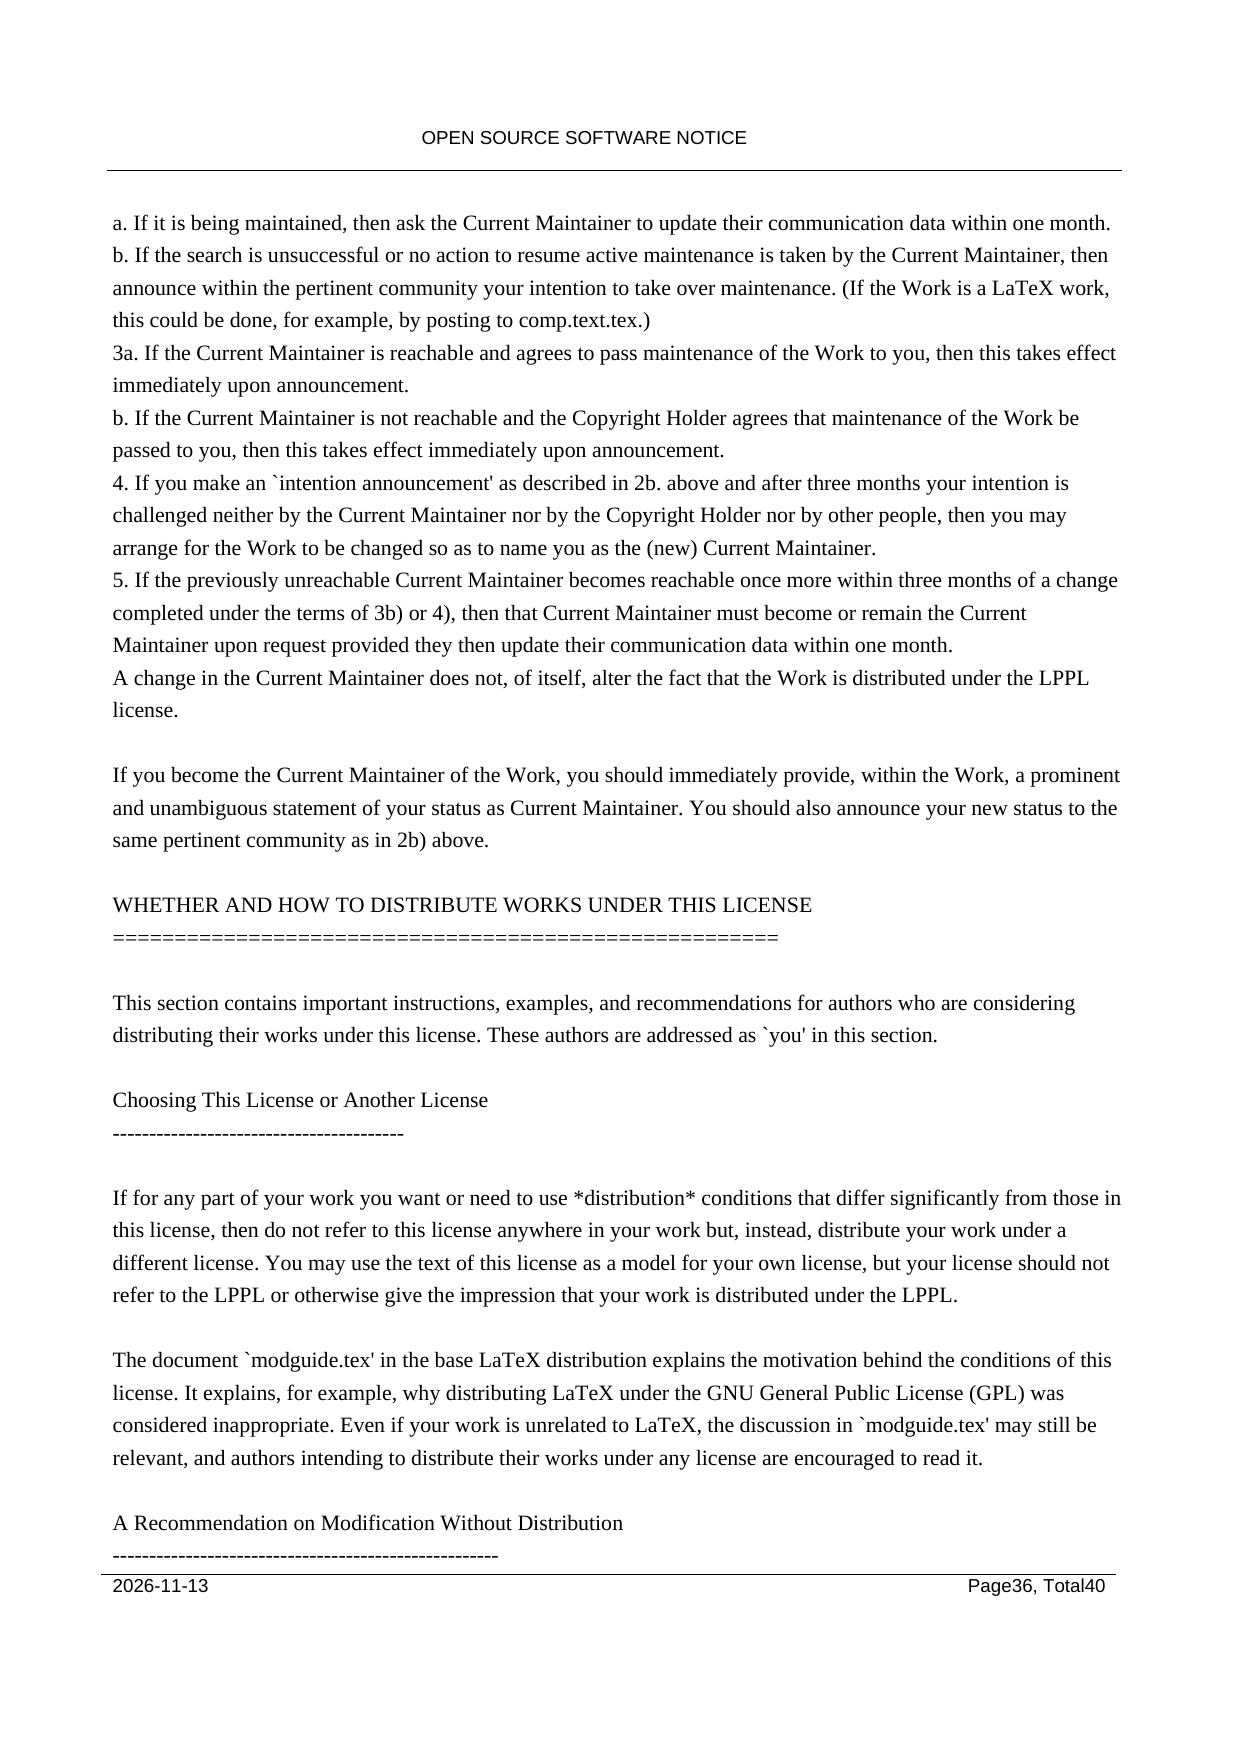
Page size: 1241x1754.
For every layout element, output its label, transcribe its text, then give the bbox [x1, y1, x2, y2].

text 3a. If the Current Maintainer is reachable and agrees to pass maintenance of the Work to you, then this takes effect immediately upon announcement. [112, 336, 1128, 401]
text This section contains important instructions, examples, and recommendations for authors who are considering distributing their works under this license. These authors are addressed as `you' in this section. [112, 986, 1128, 1051]
text b. If the Current Maintainer is not reachable and the Copyright Holder agrees that maintenance of the Work be passed to you, then this takes effect immediately upon announcement. [112, 401, 1128, 466]
text ---------------------------------------- [112, 1116, 1128, 1149]
text ====================================================== [112, 921, 1128, 954]
text 4. If you make an `intention announcement' as described in 2b. above and after three months your intention is challenged neither by the Current Maintainer nor by the Copyright Holder nor by other people, then you may arrange for the Work to be changed so as to name you as the (new) Current Maintainer. [112, 466, 1128, 564]
text 5. If the previously unreachable Current Maintainer becomes reachable once more within three months of a change completed under the terms of 3b) or 4), then that Current Maintainer must become or remain the Current Maintainer upon request provided they then update their communication data within one month. [112, 564, 1128, 661]
text b. If the search is unsuccessful or no action to resume active maintenance is taken by the Current Maintainer, then announce within the pertinent community your intention to take over maintenance. (If the Work is a LaTeX work, this could be done, for example, by posting to comp.text.tex.) [112, 239, 1128, 336]
text Choosing This License or Another License [112, 1084, 1128, 1116]
text If for any part of your work you want or need to use *distribution* conditions that differ significantly from those in this license, then do not refer to this license anywhere in your work but, instead, distribute your work under a different license. You may use the text of this license as a model for your own license, but your license should not refer to the LPPL or otherwise give the impression that your work is distributed under the LPPL. [112, 1181, 1128, 1311]
text If you become the Current Maintainer of the Work, you should immediately provide, within the Work, a prominent and unambiguous statement of your status as Current Maintainer. You should also announce your new status to the same pertinent community as in 2b) above. [112, 759, 1128, 856]
text The document `modguide.tex' in the base LaTeX distribution explains the motivation behind the conditions of this license. It explains, for example, why distributing LaTeX under the GNU General Public License (GPL) was considered inappropriate. Even if your work is unrelated to LaTeX, the discussion in `modguide.tex' may still be relevant, and authors intending to distribute their works under any license are encouraged to read it. [112, 1344, 1128, 1474]
text a. If it is being maintained, then ask the Current Maintainer to update their communication data within one month. [112, 206, 1128, 239]
text A change in the Current Maintainer does not, of itself, alter the fact that the Work is distributed under the LPPL license. [112, 661, 1128, 726]
text A Recommendation on Modification Without Distribution [112, 1506, 1128, 1539]
text ----------------------------------------------------- [112, 1539, 1128, 1571]
text WHETHER AND HOW TO DISTRIBUTE WORKS UNDER THIS LICENSE [112, 889, 1128, 921]
